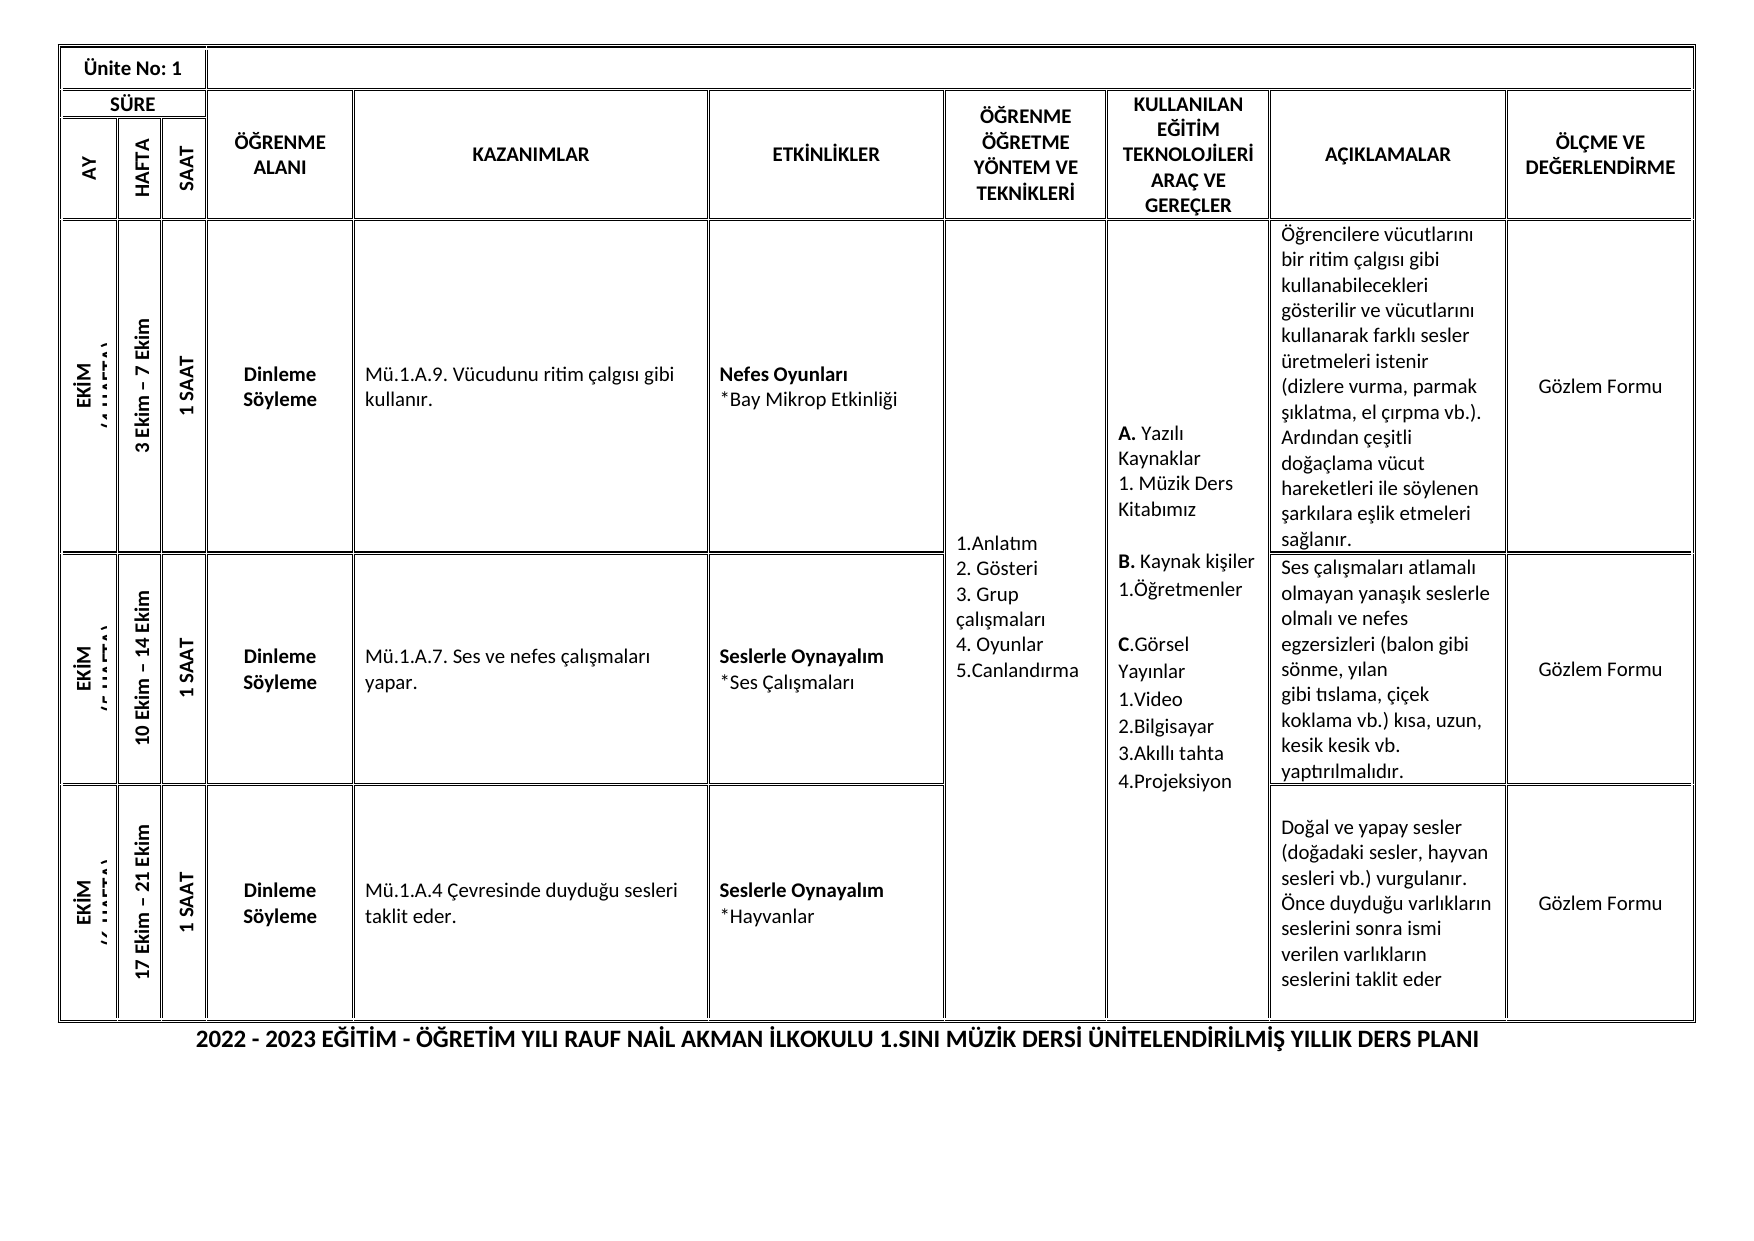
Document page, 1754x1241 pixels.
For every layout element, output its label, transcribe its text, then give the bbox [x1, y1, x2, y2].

table_cell ÖĞRENME ALANI [208, 91, 352, 218]
table_cell EKİM (4.HAFTA) [59, 218, 118, 551]
table_cell AY [59, 116, 118, 218]
table_cell ÖLÇME VE DEĞERLENDİRME [1508, 88, 1693, 218]
table_cell 3 Ekim – 7 Ekim [119, 221, 160, 551]
table_cell ETKİNLİKLER [710, 91, 943, 218]
table_header Ünite No: 1 [61, 48, 206, 88]
table_cell Mü.1.A.4 Çevresinde duyduğu sesleri taklit eder. [354, 786, 708, 1019]
table_cell Seslerle Oynayalım *Ses Çalışmaları [710, 555, 943, 783]
table_cell Dinleme Söyleme [206, 783, 354, 1019]
table_cell Dinleme Söyleme [208, 221, 352, 551]
table_cell ÖĞRENME ÖĞRETME YÖNTEM VE TEKNİKLERİ [946, 91, 1105, 218]
table_cell 10 Ekim – 14 Ekim [119, 555, 160, 783]
text 2022 - 2023 EĞİTİM - ÖĞRETİM YILI RAUF NAİL AKMAN İLKOKULU 1.SINI MÜZİK DERSİ ÜNİTELENDİRİLMİŞ YILLIK DERS PLANI [59, 1023, 1695, 1053]
table_cell Ses çalışmaları atlamalı olmayan yanaşık seslerle olmalı ve nefes egzersizleri (balon gibi sönme, yılan gibi tıslama, çiçek koklama vb.) kısa, uzun, kesik kesik vb. yaptırılmalıdır. [1271, 555, 1505, 783]
table_cell Doğal ve yapay sesler (doğadaki sesler, hayvan sesleri vb.) vurgulanır. Önce duyduğu varlıkların seslerini sonra ismi verilen varlıkların seslerini taklit eder [1270, 786, 1506, 1019]
table_cell 1 SAAT [162, 786, 206, 1019]
table_cell Gözlem Formu [1506, 783, 1694, 1019]
table_cell Gözlem Formu [1508, 551, 1693, 783]
table_header [206, 47, 1693, 88]
table_cell A. Yazılı Kaynaklar 1. Müzik Ders Kitabımız B. Kaynak kişiler 1.Öğretmenler C.Görsel Yayınlar 1.Video 2.Bilgisayar 3.Akıllı tahta 4.Projeksiyon [1107, 218, 1270, 1019]
table_cell EKİM (6.HAFTA) [59, 783, 118, 1019]
table_cell AÇIKLAMALAR [1271, 91, 1505, 218]
table_cell Gözlem Formu [1506, 218, 1694, 551]
table_cell 1 SAAT [163, 221, 205, 551]
table_cell Mü.1.A.9. Vücudunu ritim çalgısı gibi kullanır. [355, 221, 707, 551]
table_cell KAZANIMLAR [355, 91, 707, 218]
table_cell HAFTA [119, 119, 160, 218]
table_cell KULLANILAN EĞİTİM TEKNOLOJİLERİ ARAÇ VE GEREÇLER [1108, 91, 1268, 218]
table_cell 17 Ekim – 21 Ekim [118, 783, 162, 1019]
table_cell EKİM (5.HAFTA) [61, 551, 116, 783]
table_cell Öğrencilere vücutlarını bir ritim çalgısı gibi kullanabilecekleri gösterilir ve vücutlarını kullanarak farklı sesler üretmeleri istenir (dizlere vurma, parmak şıklatma, el çırpma vb.). Ardından çeşitli doğaçlama vücut hareketleri ile söylenen şarkılara eşlik etmeleri sağlanır. [1271, 221, 1505, 551]
table_cell Seslerle Oynayalım *Hayvanlar [708, 786, 944, 1019]
table_cell Mü.1.A.7. Ses ve nefes çalışmaları yapar. [355, 555, 707, 783]
table_cell 1 SAAT [163, 555, 205, 783]
table_cell SÜRE [61, 88, 205, 116]
table_cell 1.Anlatım 2. Gösteri 3. Grup çalışmaları 4. Oyunlar 5.Canlandırma [945, 218, 1107, 1019]
table_cell Dinleme Söyleme [208, 555, 352, 783]
table_cell Nefes Oyunları *Bay Mikrop Etkinliği [710, 221, 943, 551]
table_cell SAAT [163, 119, 205, 218]
